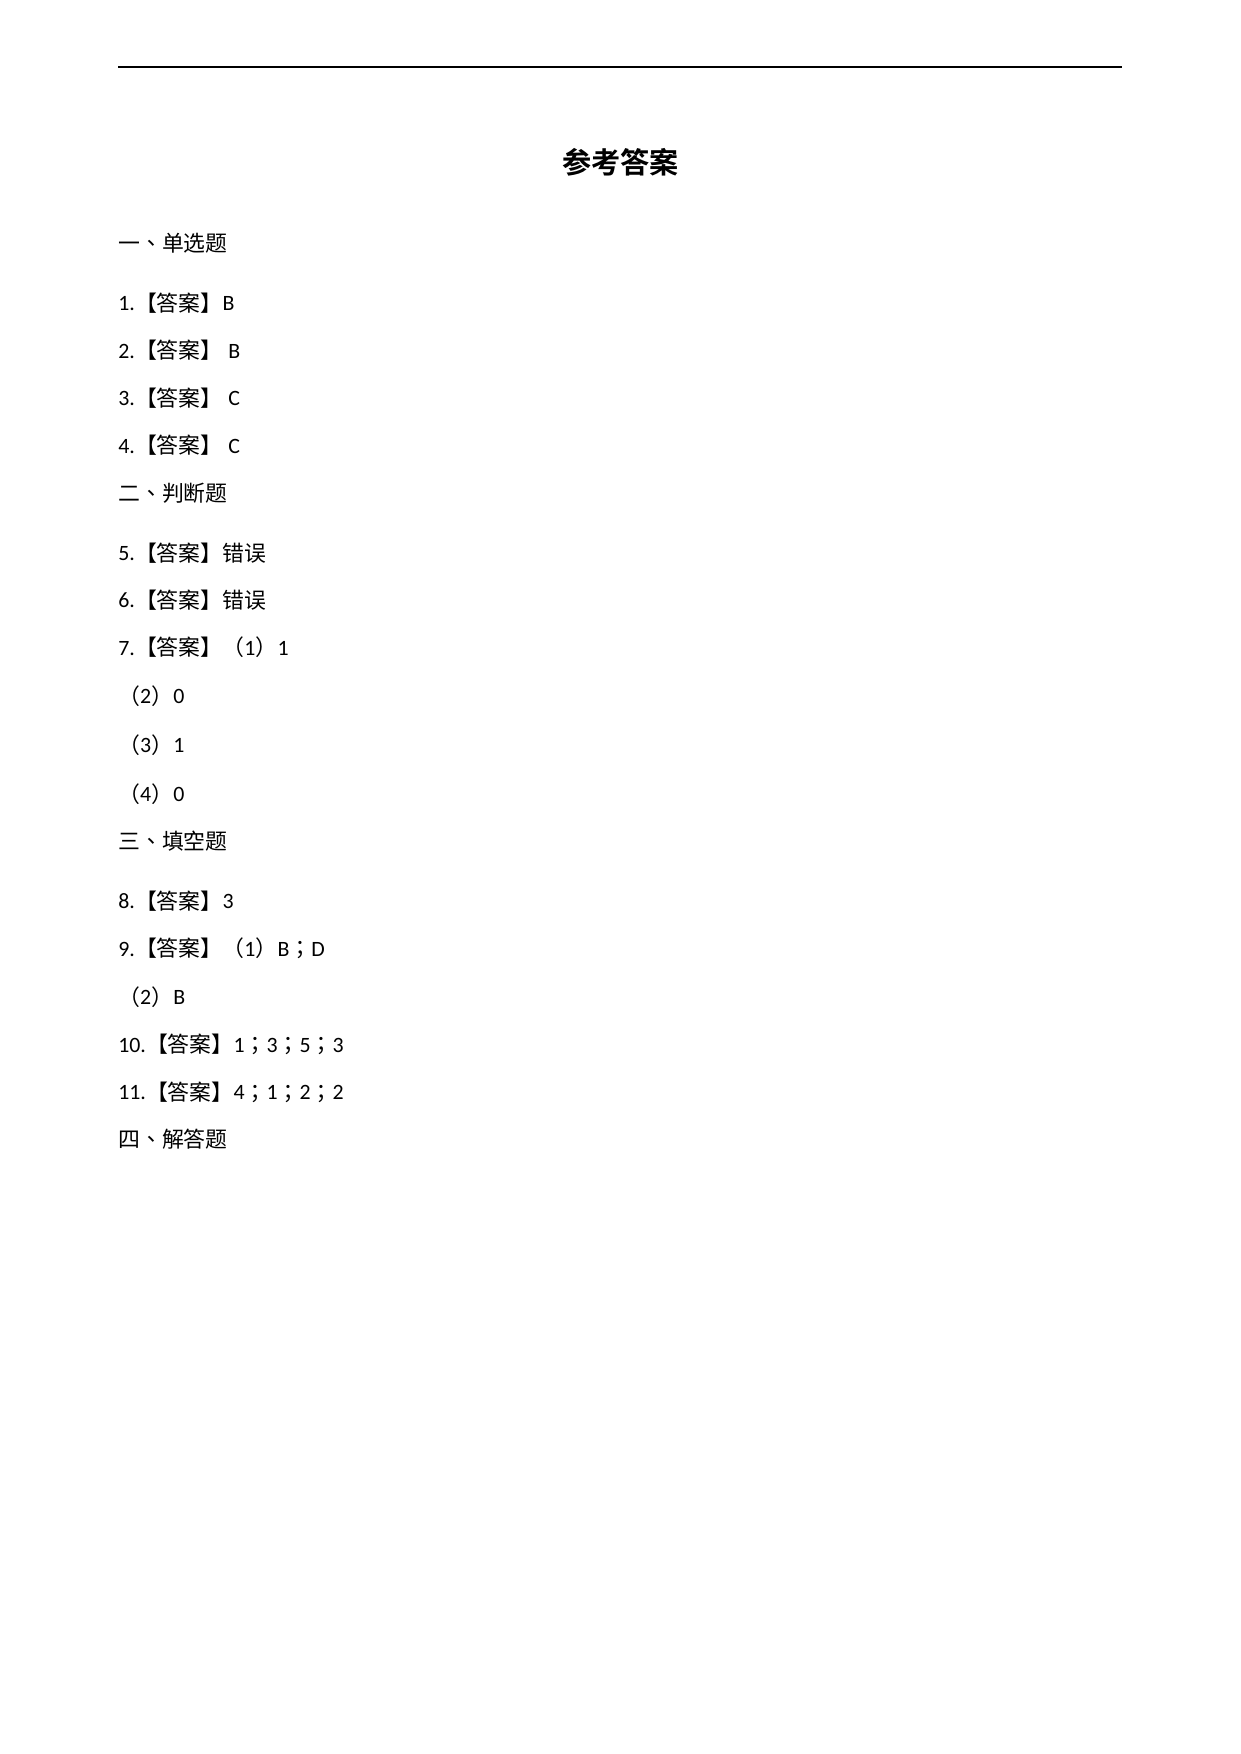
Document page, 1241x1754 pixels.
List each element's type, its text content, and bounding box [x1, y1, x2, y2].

text 10.【答案】1；3；5；3 [118, 1028, 1122, 1061]
text 7.【答案】（1）1 （2）0 （3）1 （4）0 [118, 631, 1122, 810]
text 一、单选题 [118, 227, 1122, 259]
text 4.【答案】 C [118, 429, 1122, 461]
text 三、填空题 [118, 824, 1122, 857]
text 11.【答案】4；1；2；2 [118, 1075, 1122, 1108]
text 二、判断题 [118, 476, 1122, 509]
text 8.【答案】3 [118, 884, 1122, 917]
text 参考答案 [118, 129, 1122, 194]
text 6.【答案】错误 [118, 583, 1122, 616]
text 2.【答案】 B [118, 334, 1122, 367]
text 3.【答案】 C [118, 381, 1122, 414]
text 1.【答案】B [118, 287, 1122, 319]
text 5.【答案】错误 [118, 536, 1122, 569]
text 四、解答题 [118, 1123, 1122, 1155]
text 9.【答案】（1）B；D （2）B [118, 932, 1122, 1013]
